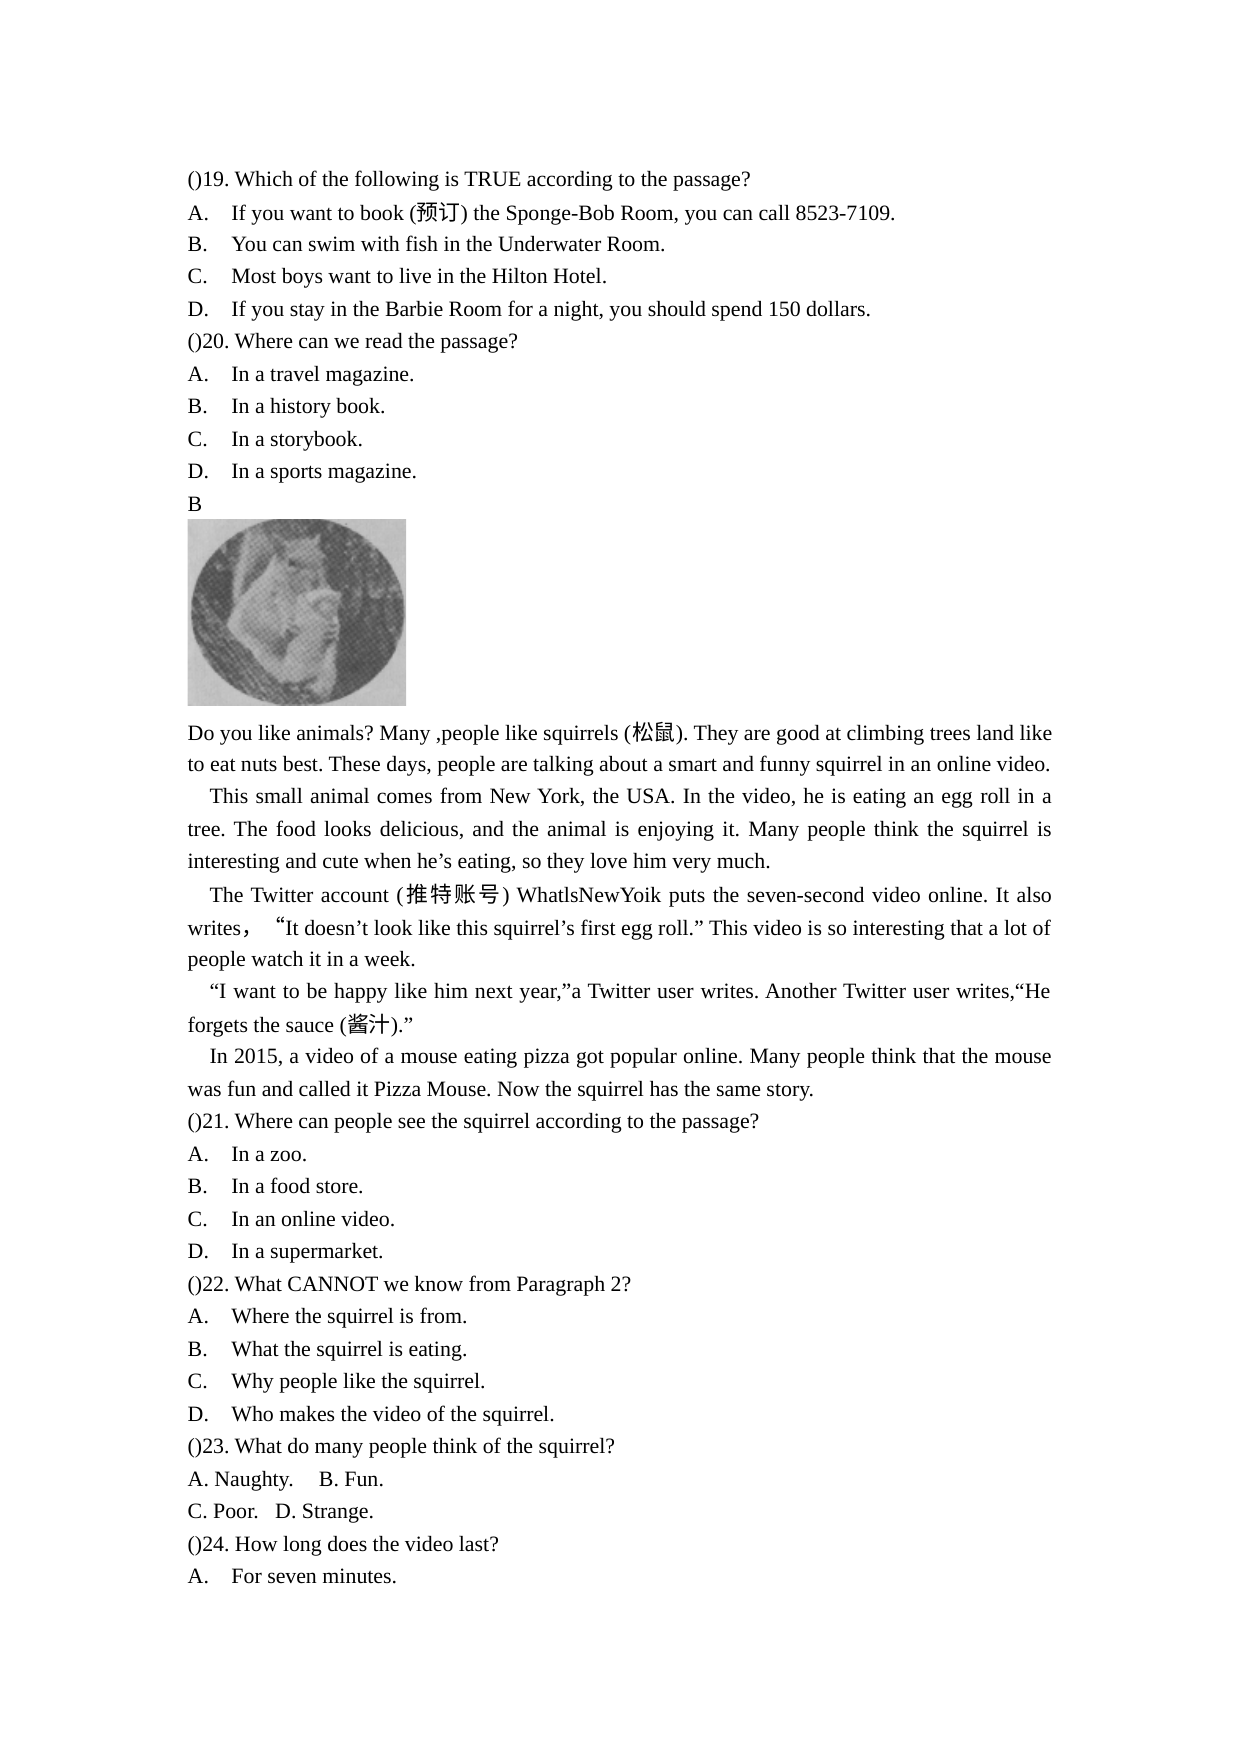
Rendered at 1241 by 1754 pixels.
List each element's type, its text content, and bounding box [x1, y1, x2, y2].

text ()23. What do many people think of the squirrel? [187, 1429, 1053, 1462]
text A. In a zoo. [187, 1137, 1053, 1169]
text B. What the squirrel is eating. [187, 1332, 1053, 1364]
text In 2015, a video of a mouse eating pizza got popular online. Many people think that the mouse was fun and called it Pizza Mouse. Now the squirrel has the same story. [187, 1039, 1053, 1104]
picture [187, 519, 407, 706]
text A. For seven minutes. [187, 1559, 1053, 1592]
text “I want to be happy like him next year,”a Twitter user writes. Another Twitter user writes,“He forgets the sauce (酱汁).” [187, 974, 1053, 1039]
text ()24. How long does the video last? [187, 1527, 1053, 1559]
text ()22. What CANNOT we know from Paragraph 2? [187, 1267, 1053, 1299]
text B. In a food store. [187, 1169, 1053, 1202]
text A. Naughty. B. Fun. [187, 1462, 1053, 1494]
text D. Who makes the video of the squirrel. [187, 1397, 1053, 1429]
text A. If you want to book (预订) the Sponge-Bob Room, you can call 8523-7109. [187, 194, 1053, 227]
text ()19. Which of the following is TRUE according to the passage? [187, 162, 1053, 194]
text C. Most boys want to live in the Hilton Hotel. [187, 259, 1053, 292]
text D. In a supermarket. [187, 1234, 1053, 1267]
text C. In an online video. [187, 1202, 1053, 1234]
text Do you like animals? Many ,people like squirrels (松鼠). They are good at climbing trees land like to eat nuts best. These days, people are talking about a smart and funny squirrel in an online video. [187, 714, 1053, 779]
text ()21. Where can people see the squirrel according to the passage? [187, 1104, 1053, 1137]
text B [187, 487, 1053, 519]
text D. In a sports magazine. [187, 454, 1053, 487]
text D. If you stay in the Barbie Room for a night, you should spend 150 dollars. [187, 292, 1053, 324]
text B. In a history book. [187, 389, 1053, 422]
text C. In a storybook. [187, 422, 1053, 454]
text ()20. Where can we read the passage? [187, 324, 1053, 357]
text B. You can swim with fish in the Underwater Room. [187, 227, 1053, 259]
text This small animal comes from New York, the USA. In the video, he is eating an egg roll in a tree. The food looks delicious, and the animal is enjoying it. Many people think the squirrel is interesting and cute when he’s eating, so they love him very much. [187, 779, 1053, 877]
text The Twitter account (推特账号) WhatlsNewYoik puts the seven-second video online. It also writes，“It doesn’t look like this squirrel’s first egg roll.” This video is so interesting that a lot of people watch it in a week. [187, 877, 1053, 974]
text C. Poor. D. Strange. [187, 1494, 1053, 1527]
text C. Why people like the squirrel. [187, 1364, 1053, 1397]
text A. Where the squirrel is from. [187, 1299, 1053, 1332]
text A. In a travel magazine. [187, 357, 1053, 389]
